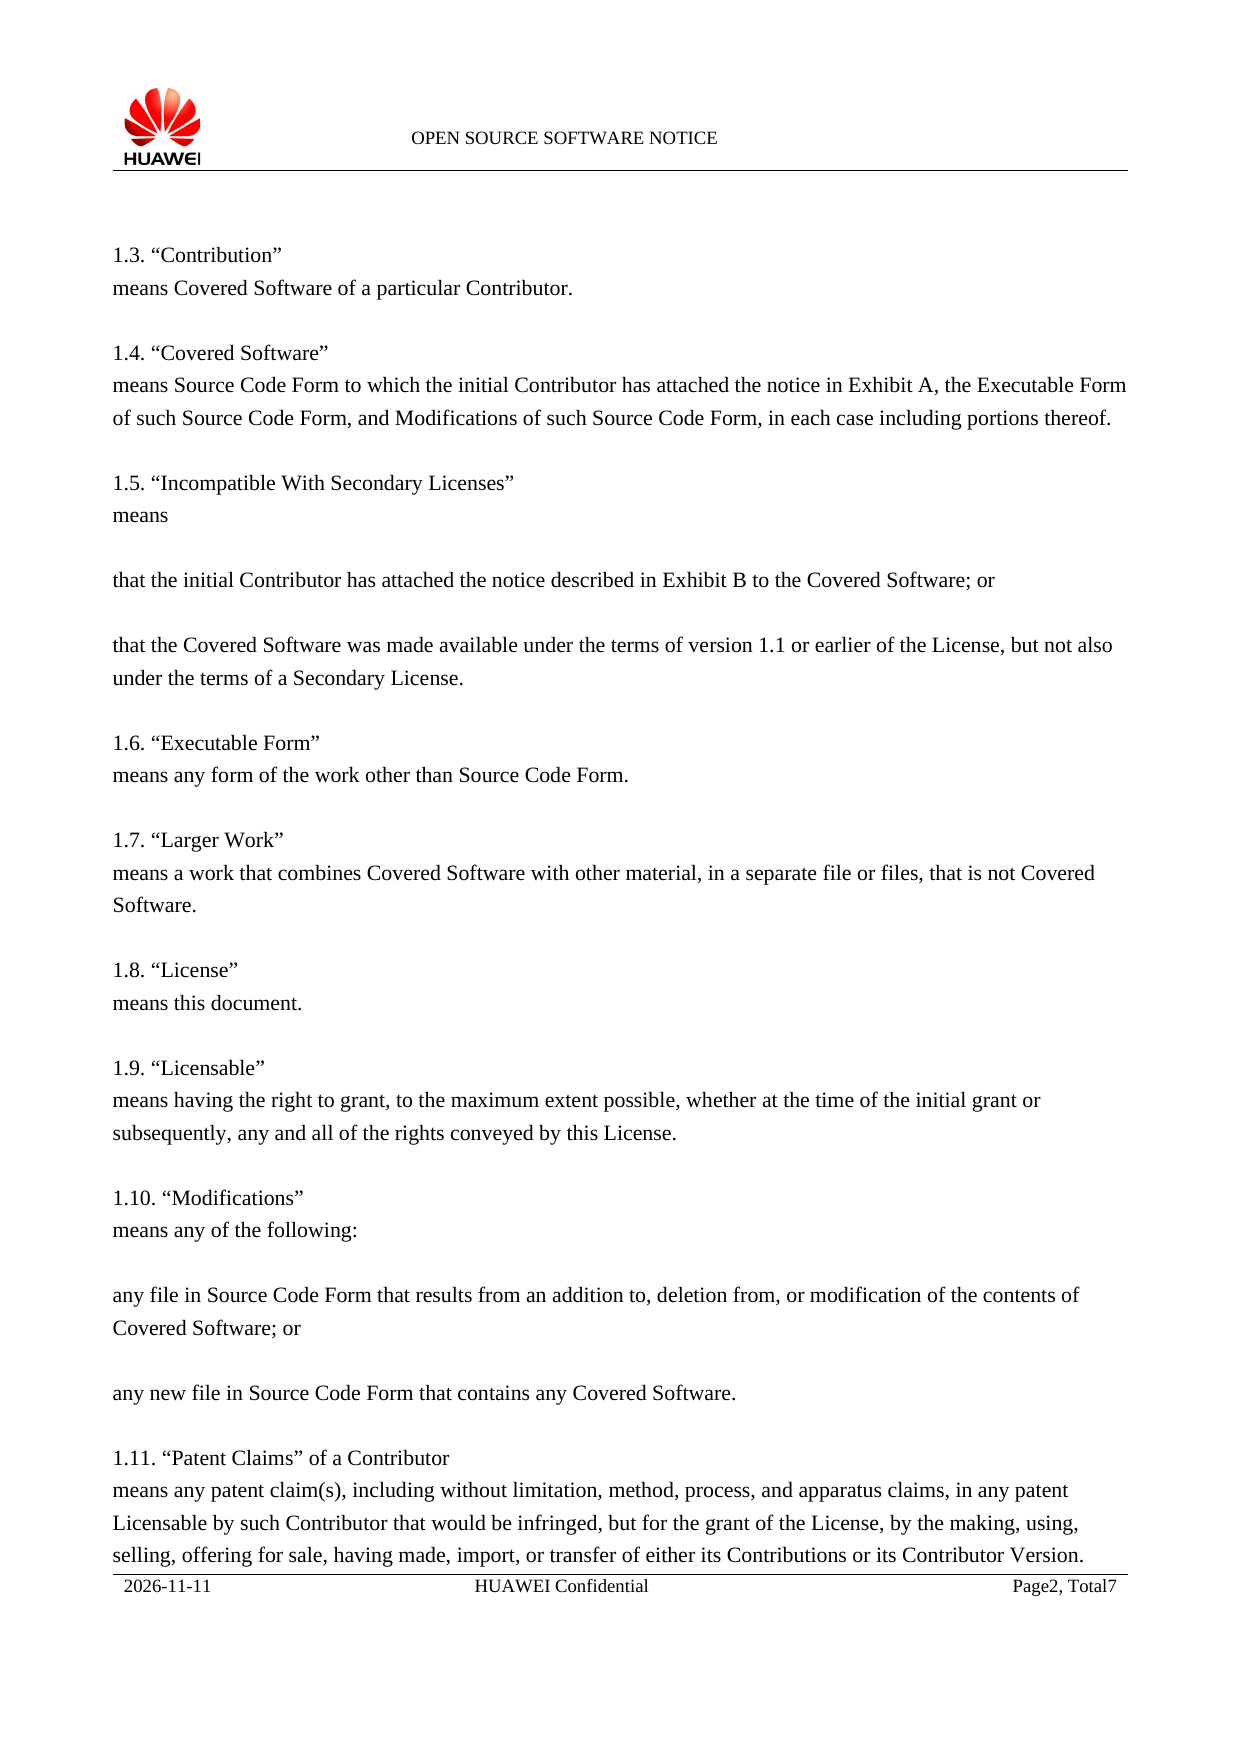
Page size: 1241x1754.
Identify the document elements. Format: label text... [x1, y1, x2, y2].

picture [124, 88, 201, 165]
